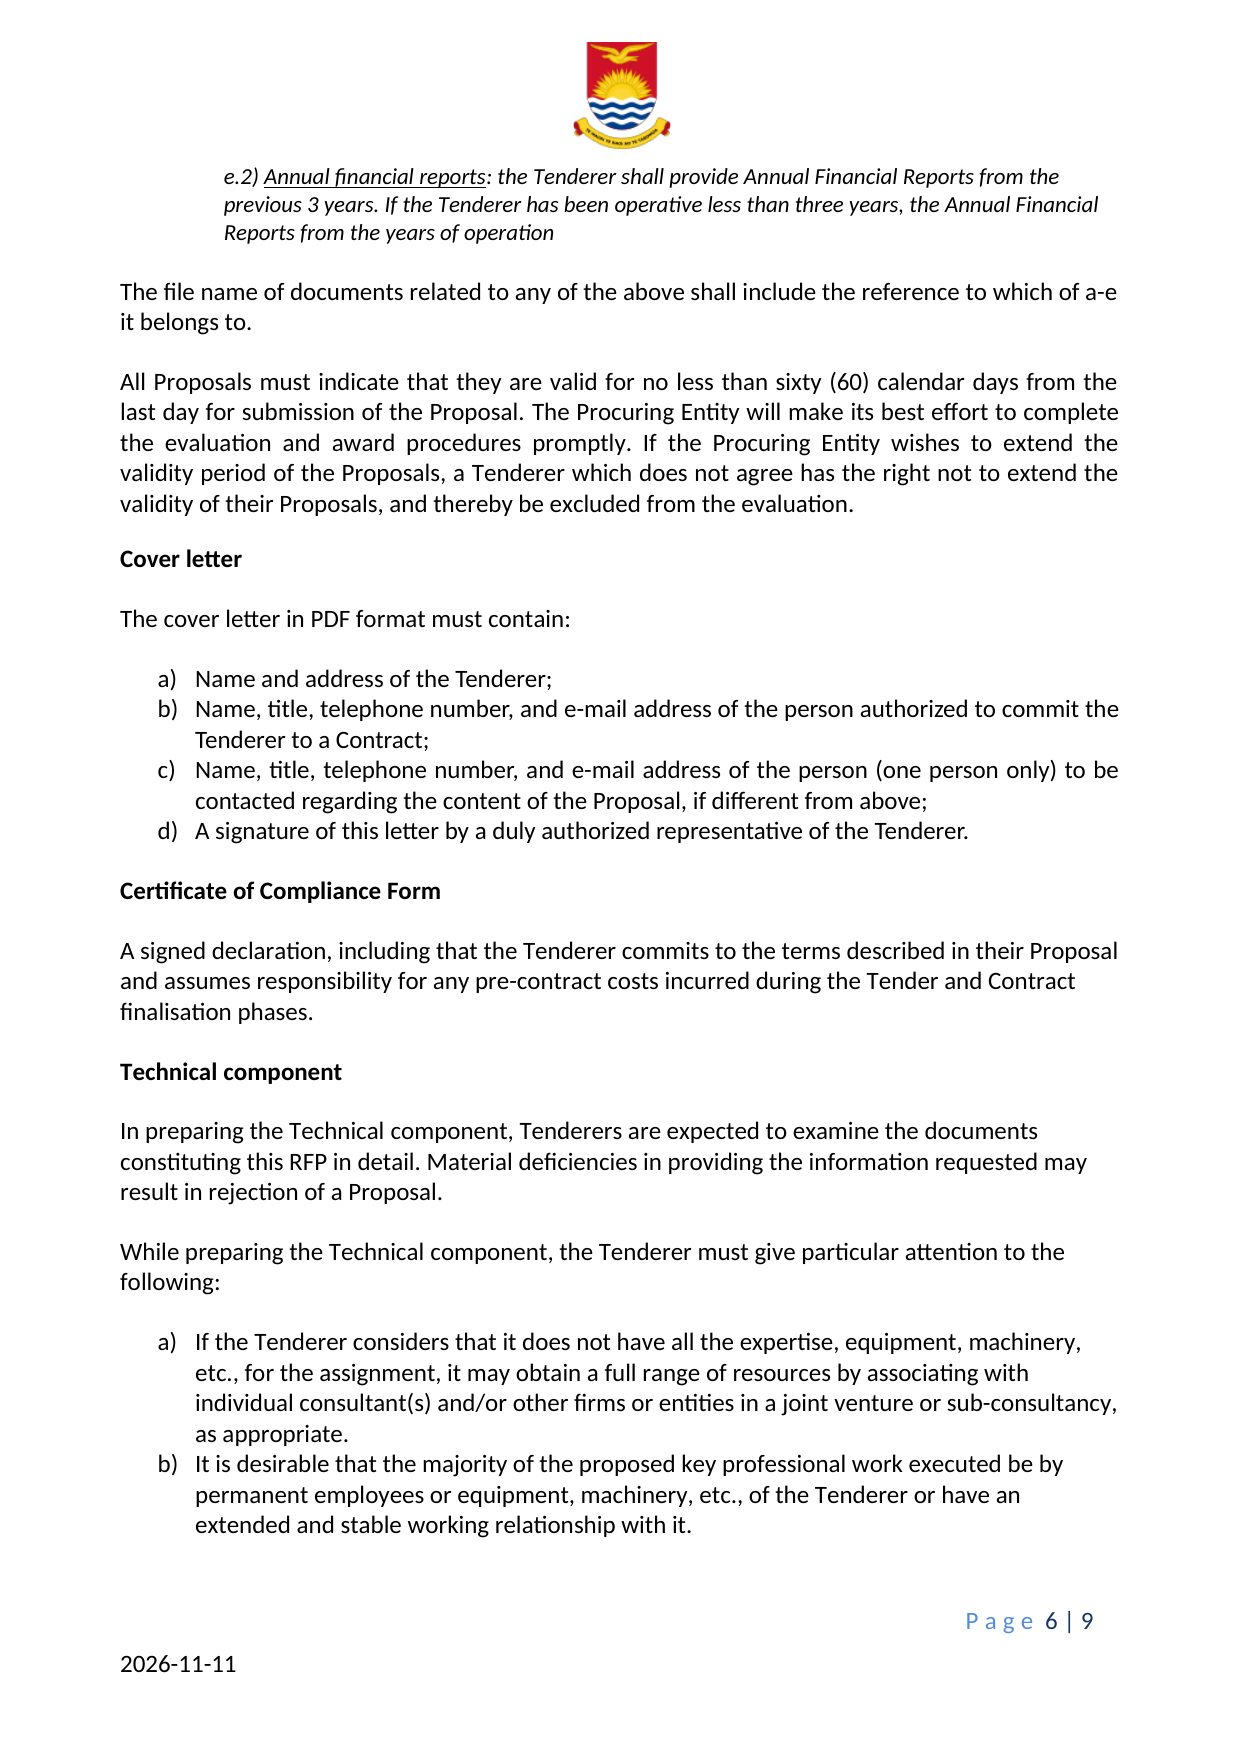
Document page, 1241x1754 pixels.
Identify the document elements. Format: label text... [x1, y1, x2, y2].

text A signed declaration, including that the Tenderer commits to the terms described in their Proposal and assumes responsibility for any pre-contract costs incurred during the Tender and Contract finalisation phases. [120, 935, 1120, 1026]
text The file name of documents related to any of the above shall include the reference to which of a-e it belongs to. [120, 276, 1120, 337]
subtitle Certificate of Compliance Form [120, 875, 1120, 906]
list Name, title, telephone number, and e-mail address of the person authorized to commit the Tenderer to a Contract; [157, 693, 1120, 754]
picture [573, 42, 671, 149]
text e.2) Annual financial reports: the Tenderer shall provide Annual Financial Reports from the previous 3 years. If the Tenderer has been operative less than three years, the Annual Financial Reports from the years of operation [223, 162, 1120, 247]
list It is desirable that the majority of the proposed key professional work executed be by permanent employees or equipment, machinery, etc., of the Tenderer or have an extended and stable working relationship with it. [157, 1448, 1120, 1540]
list A signature of this letter by a duly authorized representative of the Tenderer. [157, 816, 1120, 846]
text The cover letter in PDF format must contain: [120, 603, 1120, 634]
list If the Tenderer considers that it does not have all the expertise, equipment, machinery, etc., for the assignment, it may obtain a full range of resources by associating with individual consultant(s) and/or other firms or entities in a joint venture or sub-consultancy, as appropriate. [157, 1326, 1120, 1448]
subtitle Cover letter [120, 543, 1120, 574]
list Name, title, telephone number, and e-mail address of the person (one person only) to be contacted regarding the content of the Proposal, if different from above; [157, 754, 1120, 816]
list Name and address of the Tenderer; [157, 663, 1120, 693]
text In preparing the Technical component, Tenderers are expected to examine the documents constituting this RFP in detail. Material deficiencies in providing the information requested may result in rejection of a Proposal. [120, 1115, 1120, 1207]
subtitle Technical component [120, 1056, 1120, 1086]
text All Proposals must indicate that they are valid for no less than sixty (60) calendar days from the last day for submission of the Proposal. The Procuring Entity will make its best effort to complete the evaluation and award procedures promptly. If the Procuring Entity wishes to extend the validity period of the Proposals, a Tenderer which does not agree has the right not to extend the validity of their Proposals, and thereby be excluded from the evaluation. [120, 366, 1120, 518]
text While preparing the Technical component, the Tenderer must give particular attention to the following: [120, 1236, 1120, 1297]
